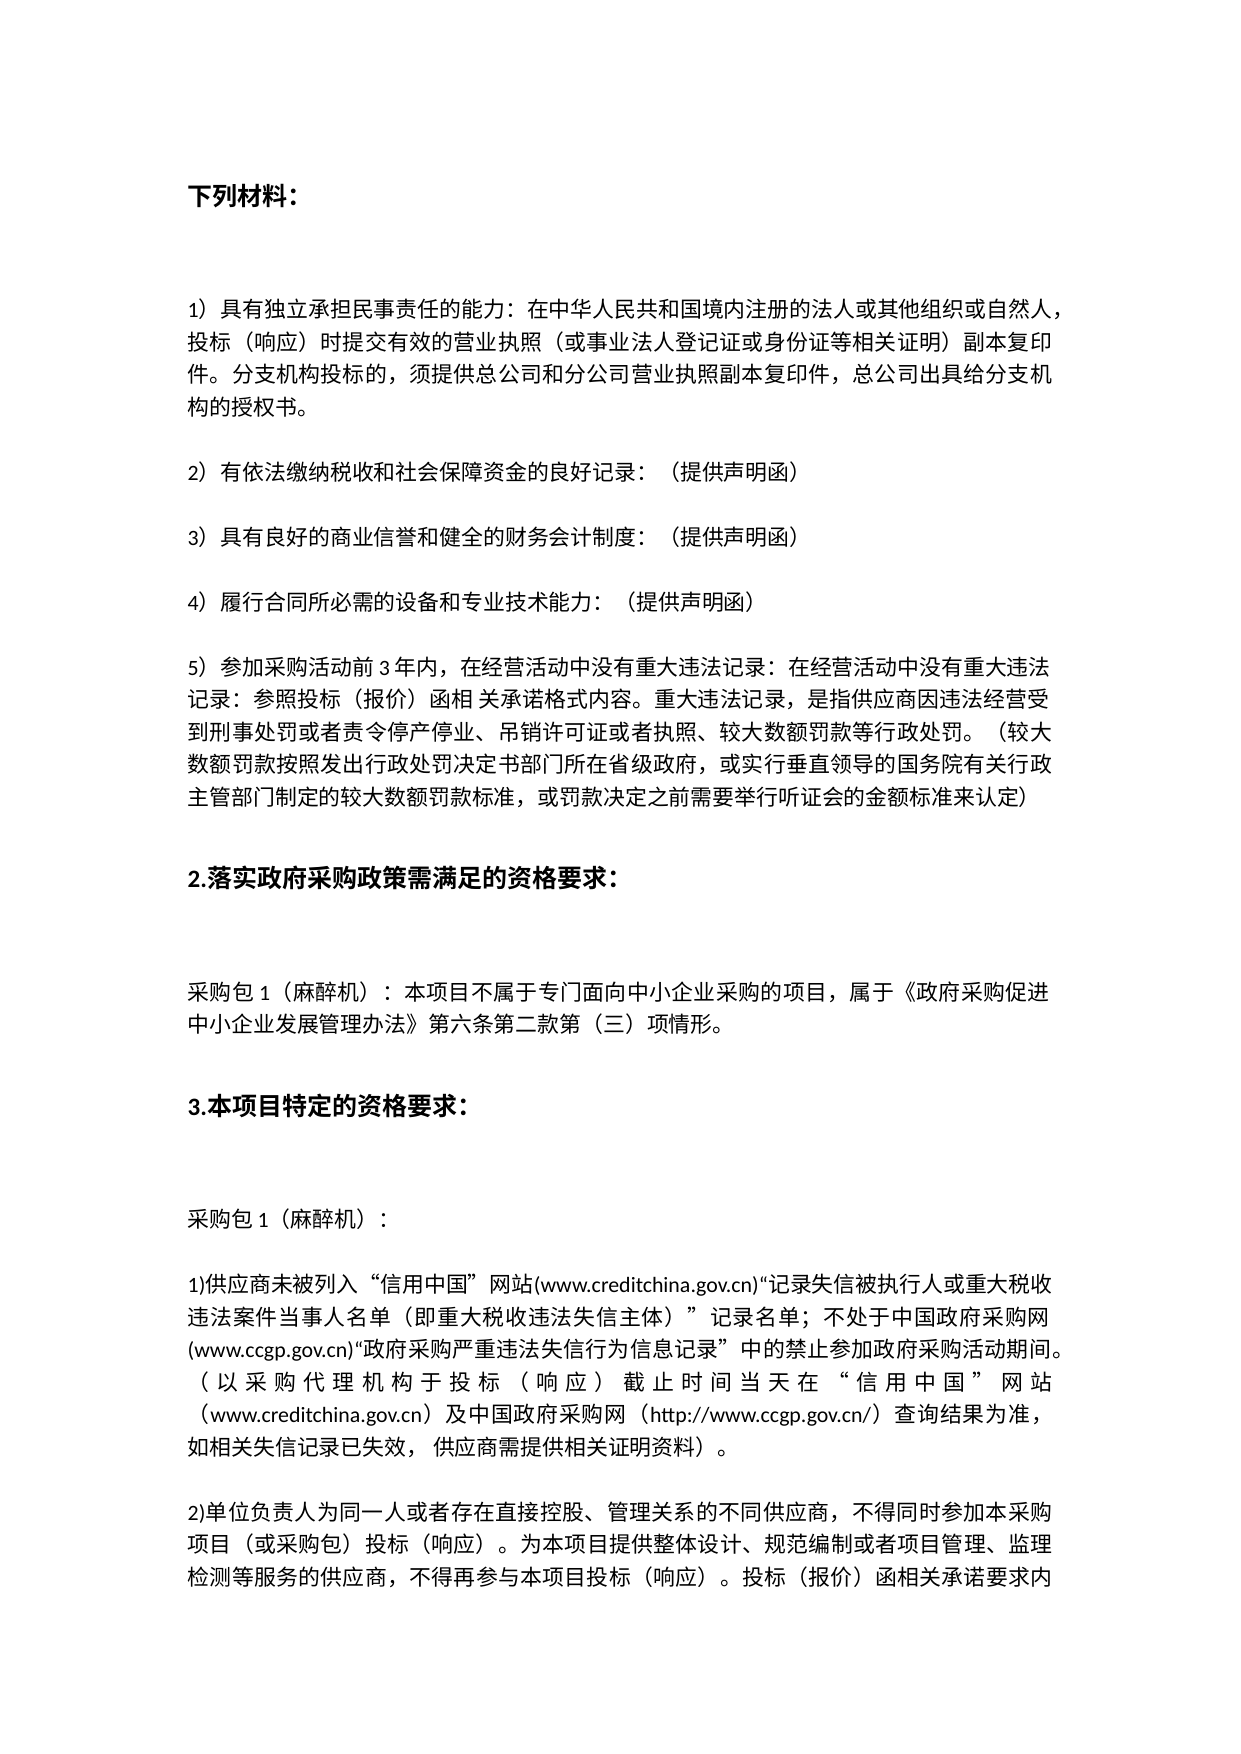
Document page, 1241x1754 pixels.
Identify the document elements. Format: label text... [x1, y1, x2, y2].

text 3）具有良好的商业信誉和健全的财务会计制度：（提供声明函） [187, 519, 1053, 552]
text 4）履行合同所必需的设备和专业技术能力：（提供声明函） [187, 584, 1053, 617]
text 5）参加采购活动前3年内，在经营活动中没有重大违法记录：在经营活动中没有重大违法记录：参照投标（报价）函相 关承诺格式内容。重大违法记录，是指供应商因违法经营受到刑事处罚或者责令停产停业、吊销许可证或者执照、较大数额罚款等行政处罚。（较大数额罚款按照发出行政处罚决定书部门所在省级政府，或实行垂直领导的国务院有关行政主管部门制定的较大数额罚款标准，或罚款决定之前需要举行听证会的金额标准来认定） [187, 649, 1053, 812]
text 3.本项目特定的资格要求： [187, 1072, 1053, 1137]
text 采购包1（麻醉机）： [187, 1202, 1053, 1234]
text 采购包1（麻醉机）：本项目不属于专门面向中小企业采购的项目，属于《政府采购促进中小企业发展管理办法》第六条第二款第（三）项情形。 [187, 974, 1053, 1039]
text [187, 1494, 1053, 1592]
text 1)供应商未被列入“信用中国”网站(www.creditchina.gov.cn)“记录失信被执行人或重大税收违法案件当事人名单（即重大税收违法失信主体）”记录名单；不处于中国政府采购网(www.ccgp.gov.cn)“政府采购严重违法失信行为信息记录”中的禁止参加政府采购活动期间。（以采购代理机构于投标（响应）截止时间当天在“信用中国”网站（www.creditchina.gov.cn）及中国政府采购网（http://www.ccgp.gov.cn/）查询结果为准，如相关失信记录已失效， 供应商需提供相关证明资料）。 [187, 1267, 1053, 1462]
text 2）有依法缴纳税收和社会保障资金的良好记录：（提供声明函） [187, 454, 1053, 487]
text 1）具有独立承担民事责任的能力：在中华人民共和国境内注册的法人或其他组织或自然人，投标（响应）时提交有效的营业执照（或事业法人登记证或身份证等相关证明）副本复印件。分支机构投标的，须提供总公司和分公司营业执照副本复印件，总公司出具给分支机构的授权书。 [187, 292, 1053, 422]
text 2.落实政府采购政策需满足的资格要求： [187, 844, 1053, 909]
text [187, 162, 1053, 227]
